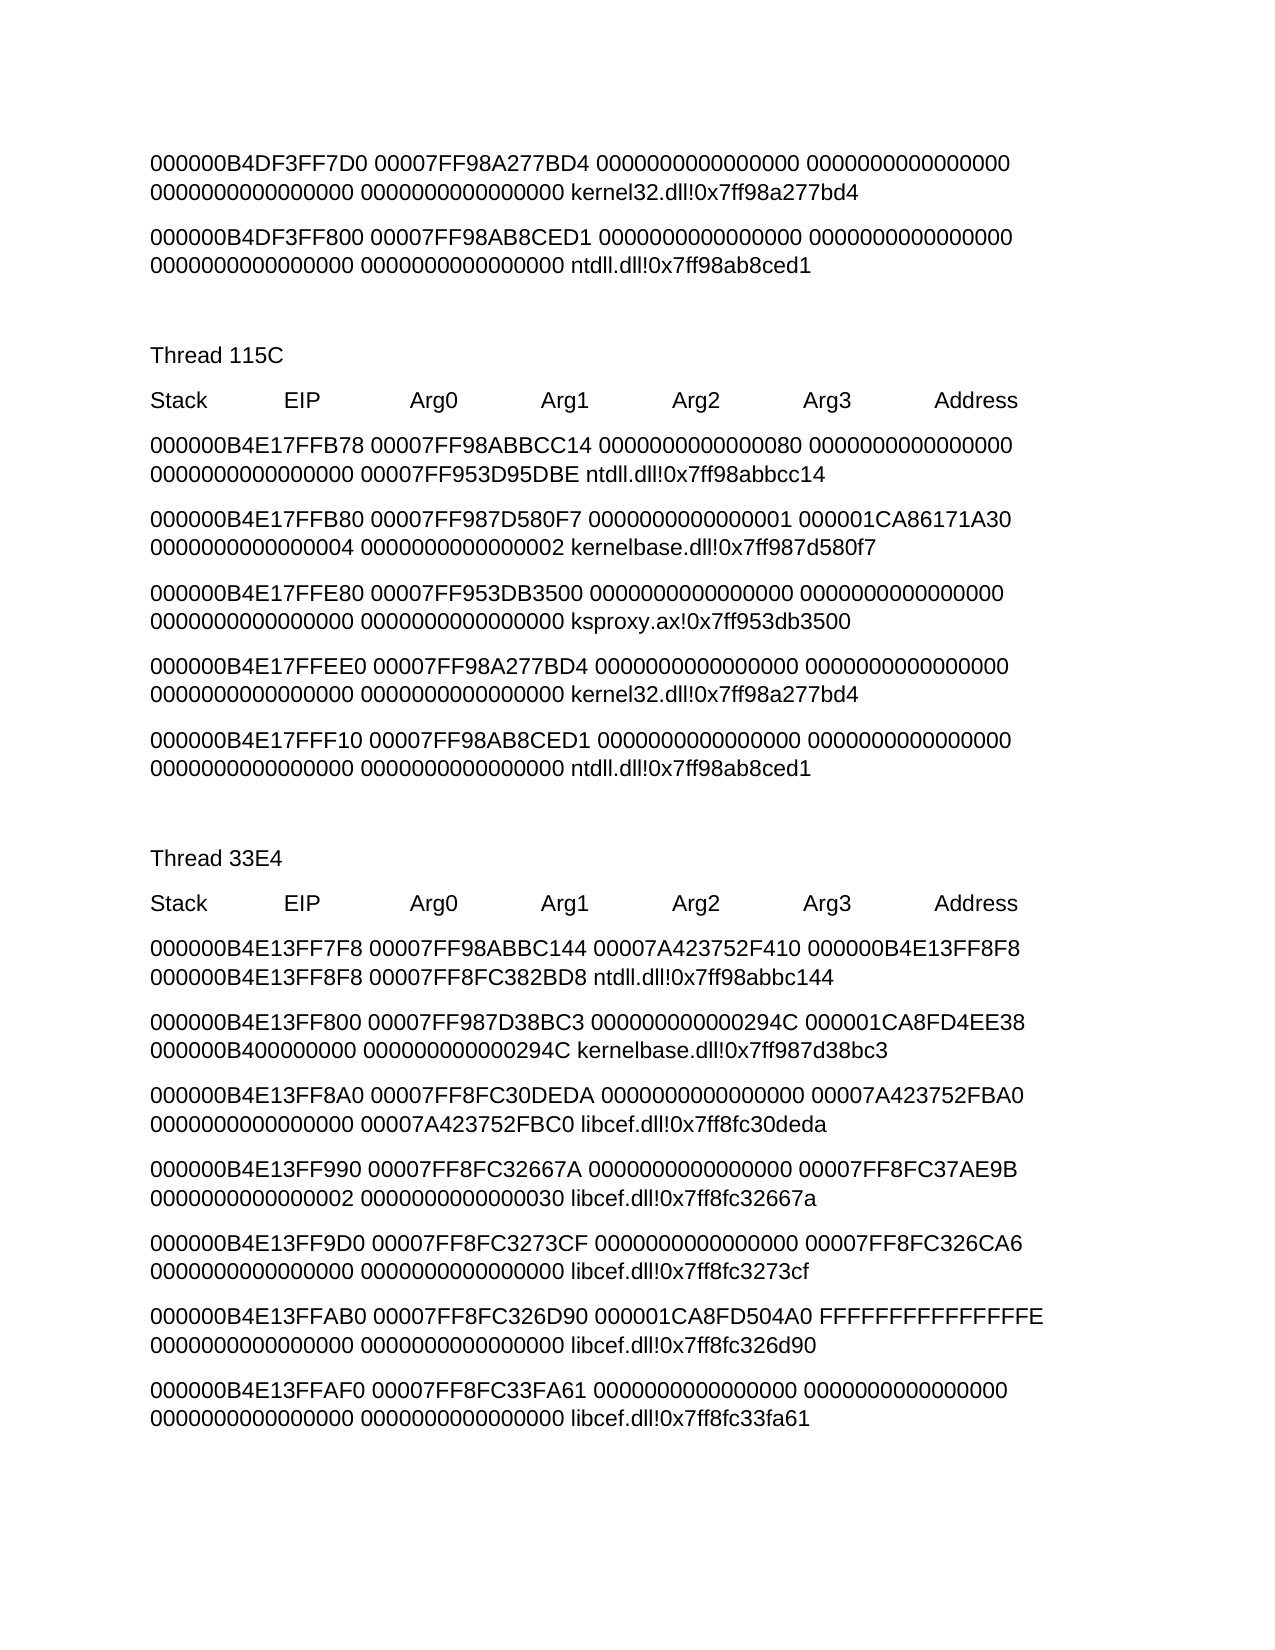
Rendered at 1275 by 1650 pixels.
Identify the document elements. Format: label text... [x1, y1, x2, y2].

text 000000B4E13FF9D0 00007FF8FC3273CF 0000000000000000 00007FF8FC326CA6 0000000000000000 0000000000000000 libcef.dll!0x7ff8fc3273cf [150, 1229, 1125, 1284]
text 000000B4E13FFAF0 00007FF8FC33FA61 0000000000000000 0000000000000000 0000000000000000 0000000000000000 libcef.dll!0x7ff8fc33fa61 [150, 1377, 1125, 1431]
text 000000B4DF3FF7D0 00007FF98A277BD4 0000000000000000 0000000000000000 0000000000000000 0000000000000000 kernel32.dll!0x7ff98a277bd4 [150, 150, 1125, 205]
text 000000B4E13FF7F8 00007FF98ABBC144 00007A423752F410 000000B4E13FF8F8 000000B4E13FF8F8 00007FF8FC382BD8 ntdll.dll!0x7ff98abbc144 [150, 935, 1125, 990]
text Stack EIP Arg0 Arg1 Arg2 Arg3 Address [150, 890, 1125, 917]
text 000000B4E17FFF10 00007FF98AB8CED1 0000000000000000 0000000000000000 0000000000000000 0000000000000000 ntdll.dll!0x7ff98ab8ced1 [150, 727, 1125, 781]
text 000000B4E17FFEE0 00007FF98A277BD4 0000000000000000 0000000000000000 0000000000000000 0000000000000000 kernel32.dll!0x7ff98a277bd4 [150, 653, 1125, 708]
text Thread 115C [150, 342, 1125, 368]
text 000000B4E17FFE80 00007FF953DB3500 0000000000000000 0000000000000000 0000000000000000 0000000000000000 ksproxy.ax!0x7ff953db3500 [150, 579, 1125, 634]
text 000000B4E17FFB80 00007FF987D580F7 0000000000000001 000001CA86171A30 0000000000000004 0000000000000002 kernelbase.dll!0x7ff987d580f7 [150, 506, 1125, 561]
text Stack EIP Arg0 Arg1 Arg2 Arg3 Address [150, 387, 1125, 414]
text 000000B4E13FFAB0 00007FF8FC326D90 000001CA8FD504A0 FFFFFFFFFFFFFFFE 0000000000000000 0000000000000000 libcef.dll!0x7ff8fc326d90 [150, 1303, 1125, 1358]
text 000000B4E13FF8A0 00007FF8FC30DEDA 0000000000000000 00007A423752FBA0 0000000000000000 00007A423752FBC0 libcef.dll!0x7ff8fc30deda [150, 1082, 1125, 1137]
text Thread 33E4 [150, 845, 1125, 872]
text 000000B4E13FF800 00007FF987D38BC3 000000000000294C 000001CA8FD4EE38 000000B400000000 000000000000294C kernelbase.dll!0x7ff987d38bc3 [150, 1009, 1125, 1064]
text 000000B4DF3FF800 00007FF98AB8CED1 0000000000000000 0000000000000000 0000000000000000 0000000000000000 ntdll.dll!0x7ff98ab8ced1 [150, 223, 1125, 278]
text 000000B4E13FF990 00007FF8FC32667A 0000000000000000 00007FF8FC37AE9B 0000000000000002 0000000000000030 libcef.dll!0x7ff8fc32667a [150, 1156, 1125, 1211]
text 000000B4E17FFB78 00007FF98ABBCC14 0000000000000080 0000000000000000 0000000000000000 00007FF953D95DBE ntdll.dll!0x7ff98abbcc14 [150, 432, 1125, 487]
